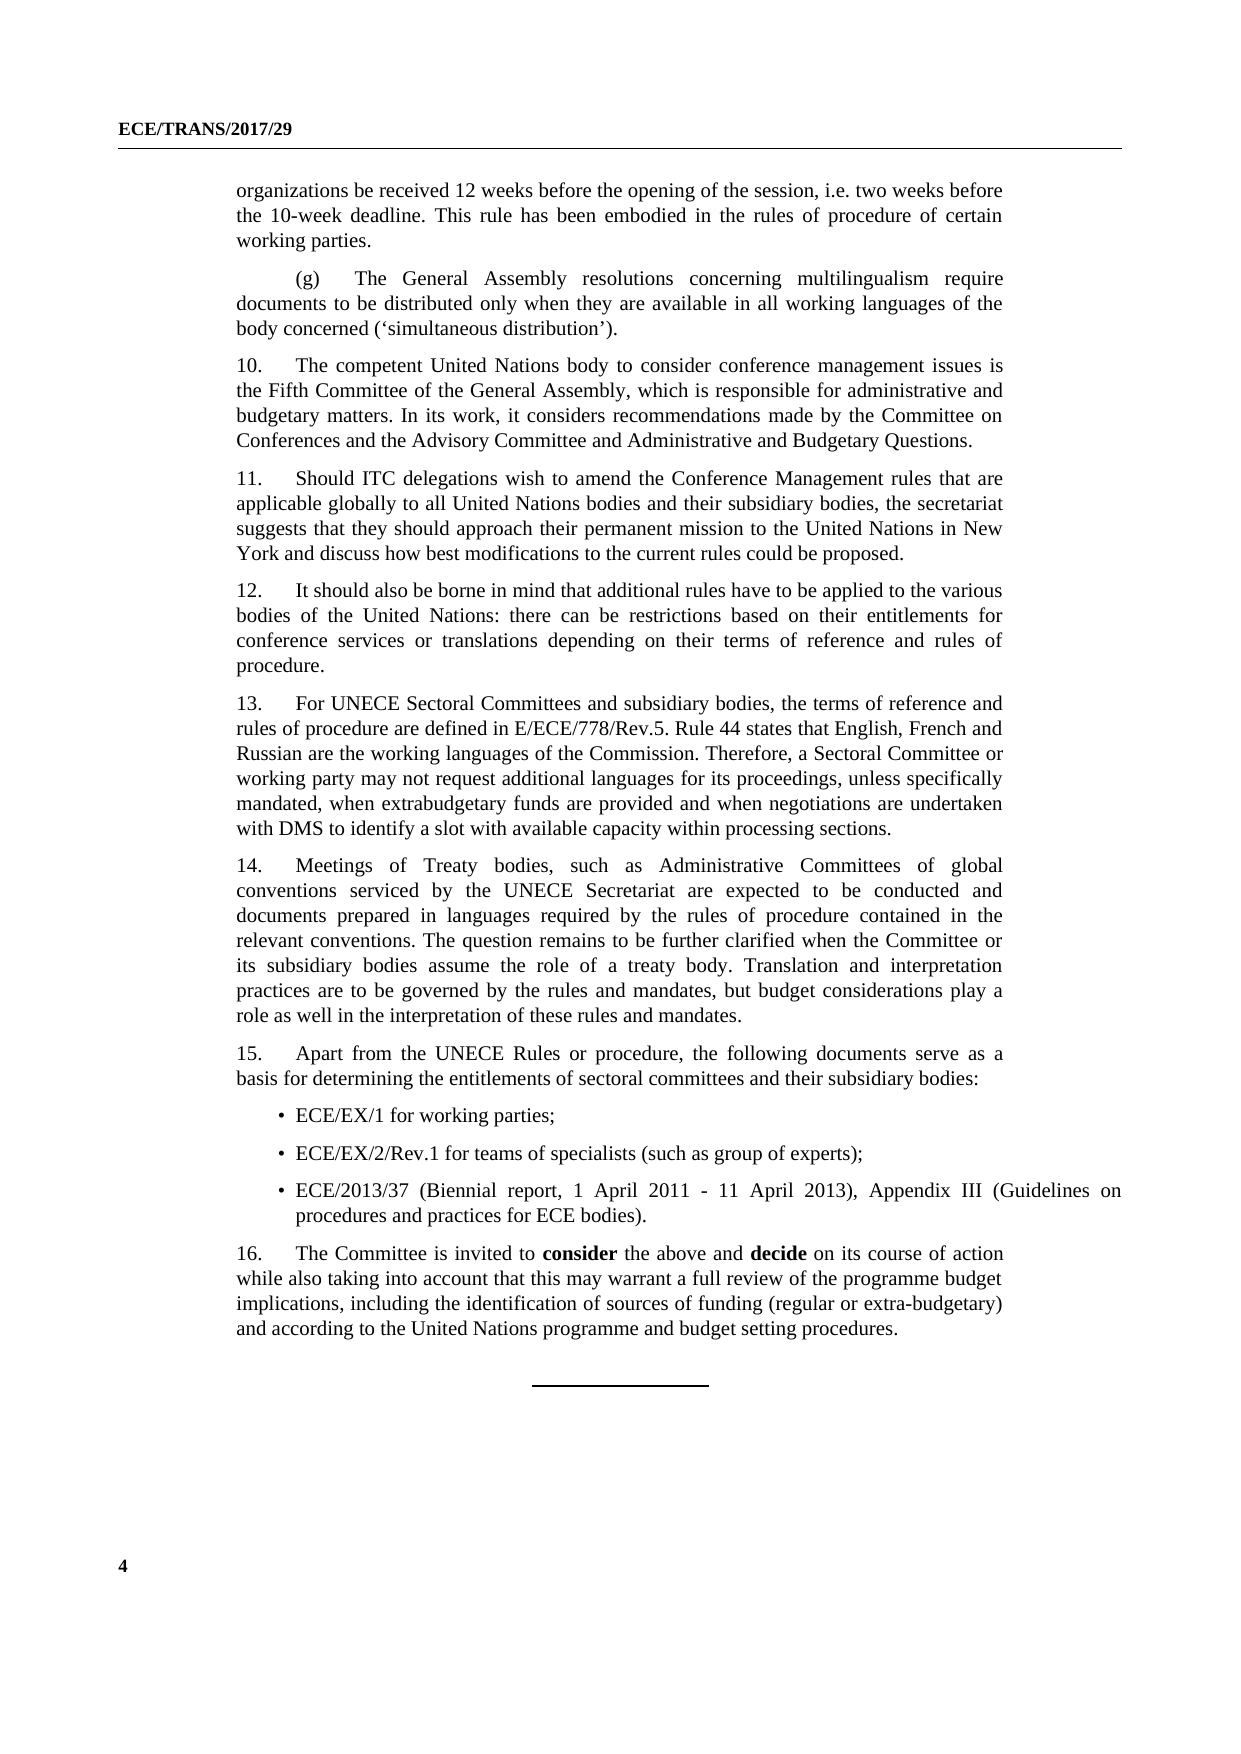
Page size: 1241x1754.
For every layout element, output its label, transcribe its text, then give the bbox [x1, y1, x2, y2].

text 16. The Committee is invited to consider the above and decide on its course of action while also taking into account that this may warrant a full review of the programme budget implications, including the identification of sources of funding (regular or extra-budgetary) and according to the United Nations programme and budget setting procedures. [236, 1240, 1004, 1340]
text ECE/EX/1 for working parties; [278, 1102, 1122, 1127]
text 12. It should also be borne in mind that additional rules have to be applied to the various bodies of the United Nations: there can be restrictions based on their entitlements for conference services or translations depending on their terms of reference and rules of procedure. [236, 577, 1004, 677]
text 10. The competent United Nations body to consider conference management issues is the Fifth Committee of the General Assembly, which is responsible for administrative and budgetary matters. In its work, it considers recommendations made by the Committee on Conferences and the Advisory Committee and Administrative and Budgetary Questions. [236, 352, 1004, 452]
text ECE/EX/2/Rev.1 for teams of specialists (such as group of experts); [278, 1140, 1122, 1165]
text 14. Meetings of Treaty bodies, such as Administrative Committees of global conventions serviced by the UNECE Secretariat are expected to be conducted and documents prepared in languages required by the rules of procedure contained in the relevant conventions. The question remains to be further clarified when the Committee or its subsidiary bodies assume the role of a treaty body. Translation and interpretation practices are to be governed by the rules and mandates, but budget considerations play a role as well in the interpretation of these rules and mandates. [236, 852, 1004, 1027]
text 11. Should ITC delegations wish to amend the Conference Management rules that are applicable globally to all United Nations bodies and their subsidiary bodies, the secretariat suggests that they should approach their permanent mission to the United Nations in New York and discuss how best modifications to the current rules could be proposed. [236, 465, 1004, 565]
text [236, 177, 1004, 252]
text 13. For UNECE Sectoral Committees and subsidiary bodies, the terms of reference and rules of procedure are defined in E/ECE/778/Rev.5. Rule 44 states that English, French and Russian are the working languages of the Commission. Therefore, a Sectoral Committee or working party may not request additional languages for its proceedings, unless specifically mandated, when extrabudgetary funds are provided and when negotiations are undertaken with DMS to identify a slot with available capacity within processing sections. [236, 690, 1004, 840]
text 15. Apart from the UNECE Rules or procedure, the following documents serve as a basis for determining the entitlements of sectoral committees and their subsidiary bodies: [236, 1040, 1004, 1090]
text ECE/2013/37 (Biennial report, 1 April 2011 - 11 April 2013), Appendix III (Guidelines on procedures and practices for ECE bodies). [278, 1177, 1122, 1227]
text (g) The General Assembly resolutions concerning multilingualism require documents to be distributed only when they are available in all working languages of the body concerned (‘simultaneous distribution’). [236, 265, 1004, 340]
